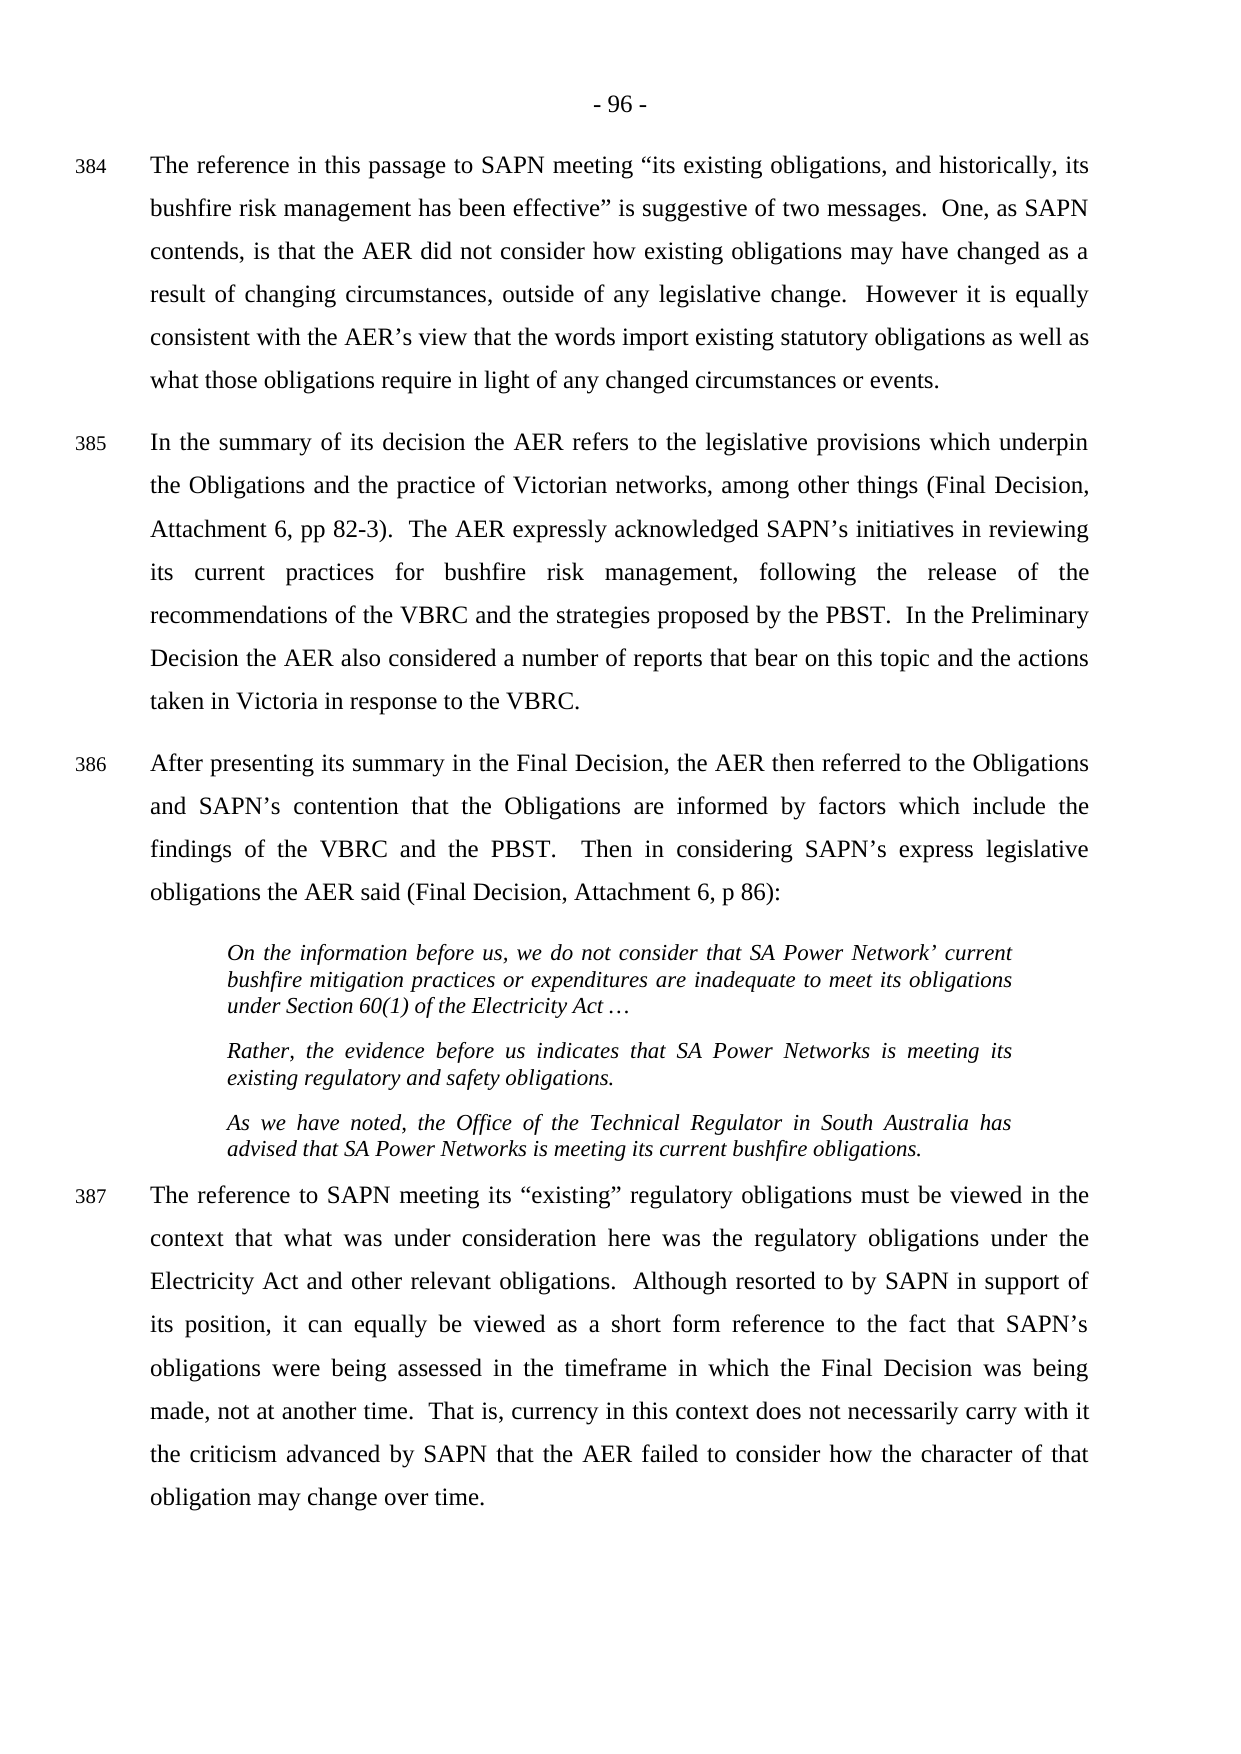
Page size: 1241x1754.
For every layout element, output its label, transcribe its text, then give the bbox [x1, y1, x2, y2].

text As we have noted, the Office of the Technical Regulator in South Australia has advised that SA Power Networks is meeting its current bushfire obligations. [227, 1109, 1013, 1161]
text In the summary of its decision the AER refers to the legislative provisions which underpin the Obligations and the practice of Victorian networks, among other things (Final Decision, Attachment 6, pp 82-3). The AER expressly acknowledged SAPN’s initiatives in reviewing its current practices for bushfire risk management, following the release of the recommendations of the VBRC and the strategies proposed by the PBST. In the Preliminary Decision the AER also considered a number of reports that bear on this topic and the actions taken in Victoria in response to the VBRC. [75, 427, 1090, 715]
text Rather, the evidence before us indicates that SA Power Networks is meeting its existing regulatory and safety obligations. [227, 1037, 1013, 1090]
text The reference in this passage to SAPN meeting “its existing obligations, and historically, its bushfire risk management has been effective” is suggestive of two messages. One, as SAPN contends, is that the AER did not consider how existing obligations may have changed as a result of changing circumstances, outside of any legislative change. However it is equally consistent with the AER’s view that the words import existing statutory obligations as well as what those obligations require in light of any changed circumstances or events. [75, 150, 1090, 394]
text After presenting its summary in the Final Decision, the AER then referred to the Obligations and SAPN’s contention that the Obligations are informed by factors which include the findings of the VBRC and the PBST. Then in considering SAPN’s express legislative obligations the AER said (Final Decision, Attachment 6, p 86): [75, 748, 1090, 906]
text The reference to SAPN meeting its “existing” regulatory obligations must be viewed in the context that what was under consideration here was the regulatory obligations under the Electricity Act and other relevant obligations. Although resorted to by SAPN in support of its position, it can equally be viewed as a short form reference to the fact that SAPN’s obligations were being assessed in the timeframe in which the Final Decision was being made, not at another time. That is, currency in this context does not necessarily carry with it the criticism advanced by SAPN that the AER failed to consider how the character of that obligation may change over time. [75, 1180, 1090, 1511]
text On the information before us, we do not consider that SA Power Network’ current bushfire mitigation practices or expenditures are inadequate to meet its obligations under Section 60(1) of the Electricity Act … [227, 939, 1013, 1018]
